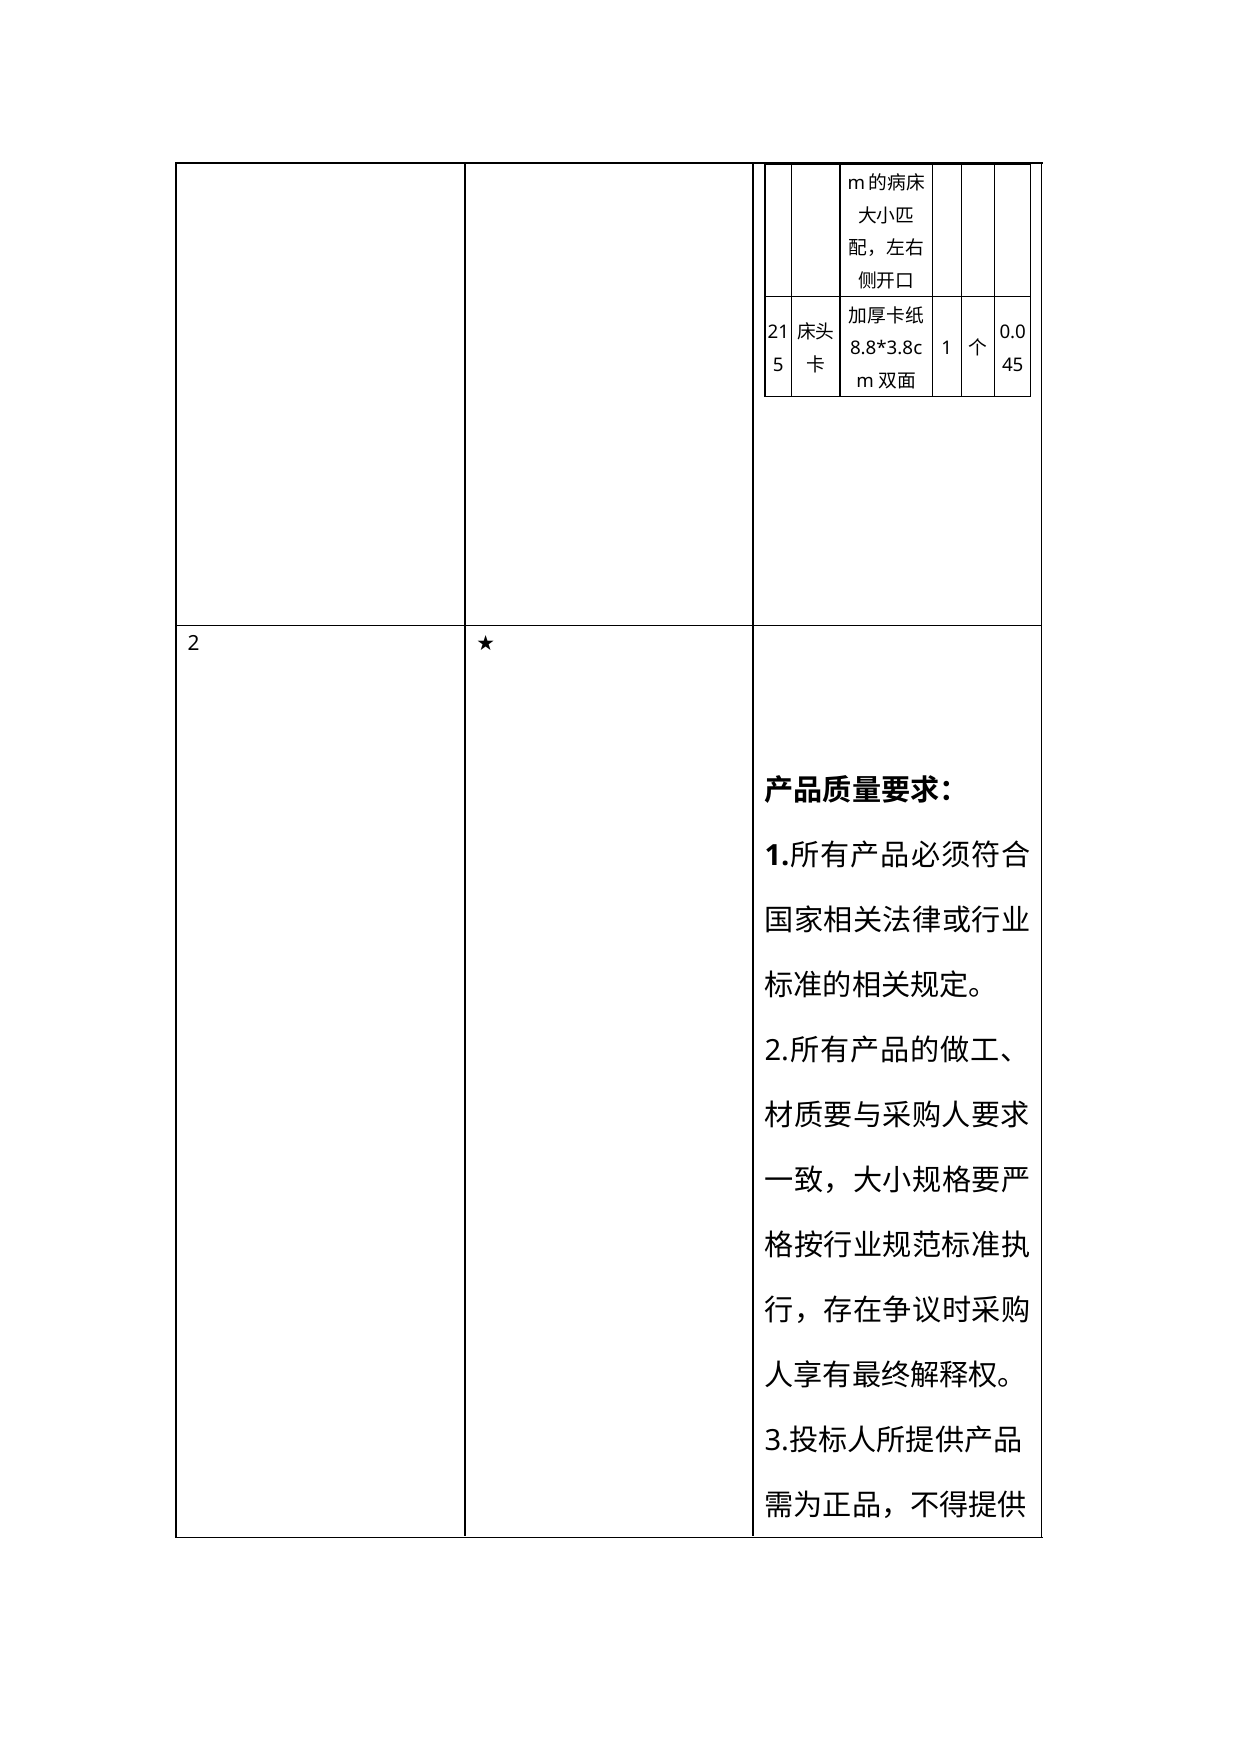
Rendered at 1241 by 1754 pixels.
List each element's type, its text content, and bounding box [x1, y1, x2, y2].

table_cell ★ [466, 164, 752, 625]
table_cell 1 [177, 164, 464, 625]
table_cell 一、技术要求 （核心产品： 文件盒（2）） 注：各项产品报价不得超过单项最高限价 [754, 164, 1041, 625]
table_cell ★ [466, 626, 752, 1536]
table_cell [754, 626, 1041, 1536]
table_cell 2 [177, 626, 464, 1536]
